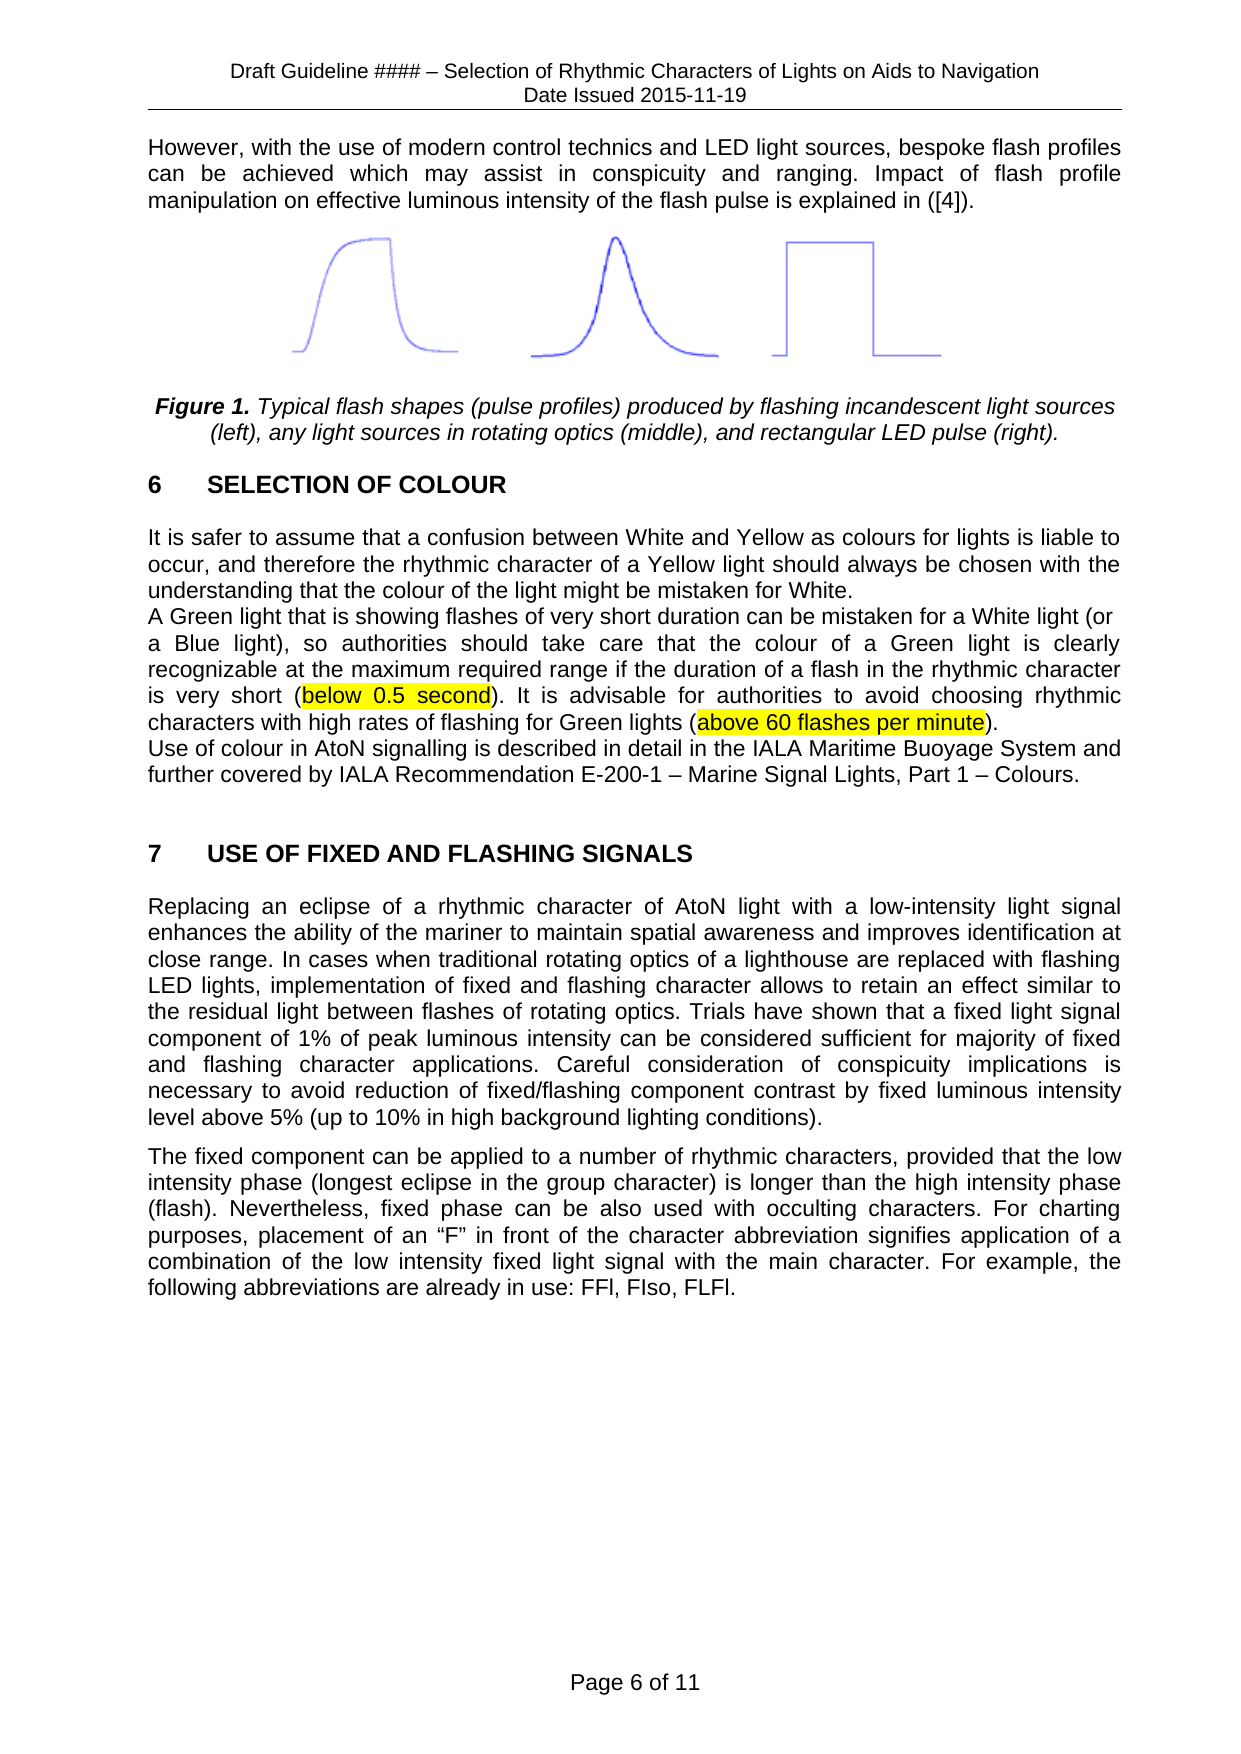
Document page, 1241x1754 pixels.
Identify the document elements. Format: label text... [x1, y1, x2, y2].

text The fixed component can be applied to a number of rhythmic characters, provided that the low intensity phase (longest eclipse in the group character) is longer than the high intensity phase (flash). Nevertheless, fixed phase can be also used with occulting characters. For charting purposes, placement of an “F” in front of the character abbreviation signifies application of a combination of the low intensity fixed light signal with the main character. For example, the following abbreviations are already in use: FFl, FIso, FLFl. [148, 1143, 1122, 1301]
text Use of colour in AtoN signalling is described in detail in the IALA Maritime Buoyage System and further covered by IALA Recommendation E-200-1 – Marine Signal Lights, Part 1 – Colours. [148, 735, 1122, 788]
text a Blue light), so authorities should take care that the colour of a Green light is clearly recognizable at the maximum required range if the duration of a flash in the rhythmic character is very short (below 0.5 second). It is advisable for authorities to avoid choosing rhythmic characters with high rates of flashing for Green lights (above 60 flashes per minute). [148, 630, 1122, 735]
text A Green light that is showing flashes of very short duration can be mistaken for a White light (or [148, 603, 1122, 630]
text However, with the use of modern control technics and LED light sources, bespoke flash profiles can be achieved which may assist in conspicuity and ranging. Impact of flash profile manipulation on effective luminous intensity of the flash pulse is explained in ([3]). [148, 134, 1122, 213]
subtitle SELECTION OF COLOUR [148, 471, 1122, 499]
picture [769, 231, 942, 385]
text It is safer to assume that a confusion between White and Yellow as colours for lights is liable to occur, and therefore the rhythmic character of a Yellow light should always be chosen with the understanding that the colour of the light might be mistaken for White. [148, 524, 1122, 603]
subtitle use of fixed and flashing signals [148, 839, 1122, 868]
picture [286, 227, 459, 381]
picture [530, 236, 719, 365]
text Replacing an eclipse of a rhythmic character of AtoN light with a low-intensity light signal enhances the ability of the mariner to maintain spatial awareness and improves identification at close range. In cases when traditional rotating optics of a lighthouse are replaced with flashing LED lights, implementation of fixed and flashing character allows to retain an effect similar to the residual light between flashes of rotating optics. Trials have shown that a fixed light signal component of 1% of peak luminous intensity can be considered sufficient for majority of fixed and flashing character applications. Careful consideration of conspicuity implications is necessary to avoid reduction of fixed/flashing component contrast by fixed luminous intensity level above 5% (up to 10% in high background lighting conditions). [148, 893, 1122, 1130]
